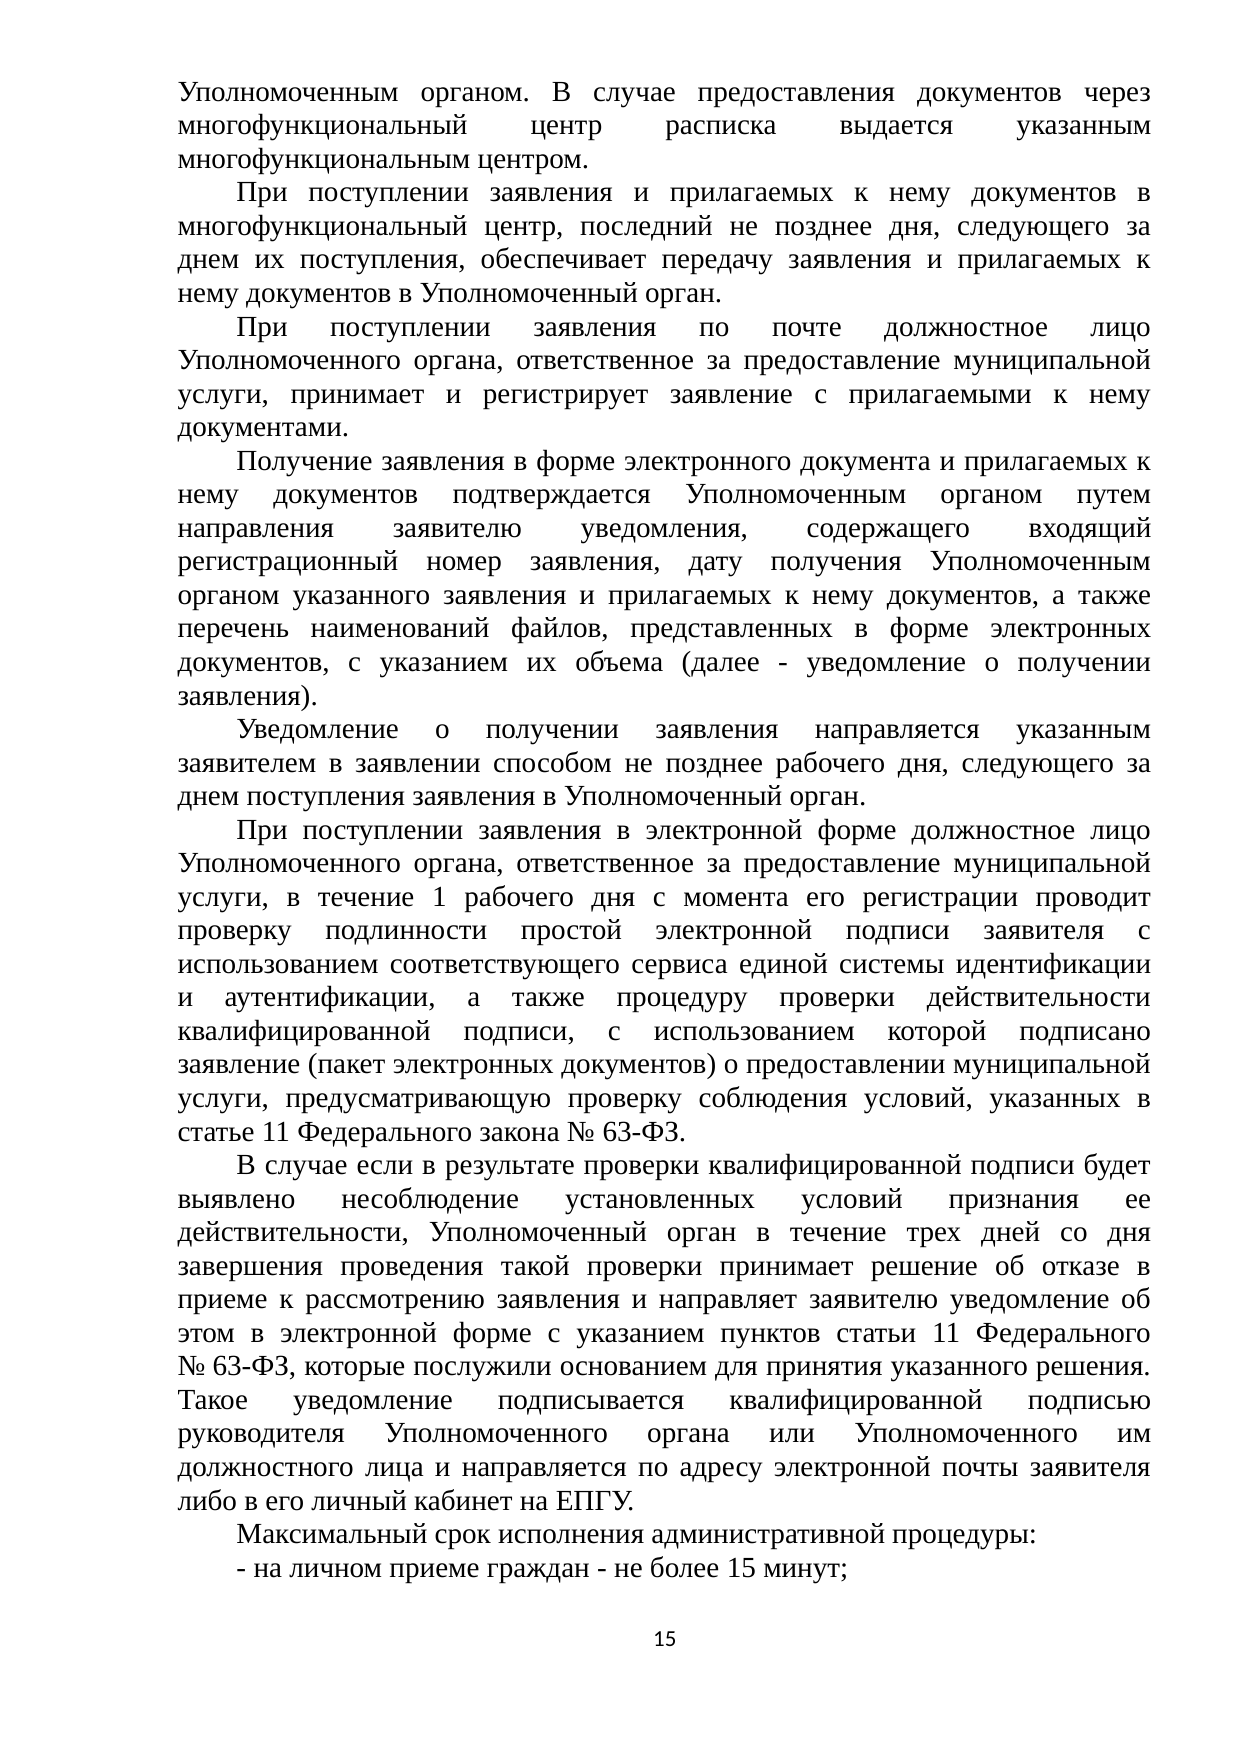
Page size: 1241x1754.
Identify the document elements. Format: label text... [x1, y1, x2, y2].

text В случае если в результате проверки квалифицированной подписи будет выявлено несоблюдение установленных условий признания ее действительности, Уполномоченный орган в течение трех дней со дня завершения проведения такой проверки принимает решение об отказе в приеме к рассмотрению заявления и направляет заявителю уведомление об этом в электронной форме с указанием пунктов статьи 11 Федерального № 63-ФЗ, которые послужили основанием для принятия указанного решения. Такое уведомление подписывается квалифицированной подписью руководителя Уполномоченного органа или Уполномоченного им должностного лица и направляется по адресу электронной почты заявителя либо в его личный кабинет на ЕПГУ. [177, 1147, 1152, 1516]
text Получение заявления в форме электронного документа и прилагаемых к нему документов подтверждается Уполномоченным органом путем направления заявителю уведомления, содержащего входящий регистрационный номер заявления, дату получения Уполномоченным органом указанного заявления и прилагаемых к нему документов, а также перечень наименований файлов, представленных в форме электронных документов, с указанием их объема (далее - уведомление о получении заявления). [177, 443, 1152, 711]
text - на личном приеме граждан - не более 15 минут; [177, 1550, 1152, 1583]
text При поступлении заявления по почте должностное лицо Уполномоченного органа, ответственное за предоставление муниципальной услуги, принимает и регистрирует заявление с прилагаемыми к нему документами. [177, 309, 1152, 443]
text Максимальный срок исполнения административной процедуры: [177, 1516, 1152, 1550]
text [177, 74, 1152, 174]
text Уведомление о получении заявления направляется указанным заявителем в заявлении способом не позднее рабочего дня, следующего за днем поступления заявления в Уполномоченный орган. [177, 711, 1152, 812]
text При поступлении заявления и прилагаемых к нему документов в многофункциональный центр, последний не позднее дня, следующего за днем их поступления, обеспечивает передачу заявления и прилагаемых к нему документов в Уполномоченный орган. [177, 174, 1152, 309]
text При поступлении заявления в электронной форме должностное лицо Уполномоченного органа, ответственное за предоставление муниципальной услуги, в течение 1 рабочего дня с момента его регистрации проводит проверку подлинности простой электронной подписи заявителя с использованием соответствующего сервиса единой системы идентификации и аутентификации, а также процедуру проверки действительности квалифицированной подписи, с использованием которой подписано заявление (пакет электронных документов) о предоставлении муниципальной услуги, предусматривающую проверку соблюдения условий, указанных в статье 11 Федерального закона № 63-ФЗ. [177, 812, 1152, 1147]
